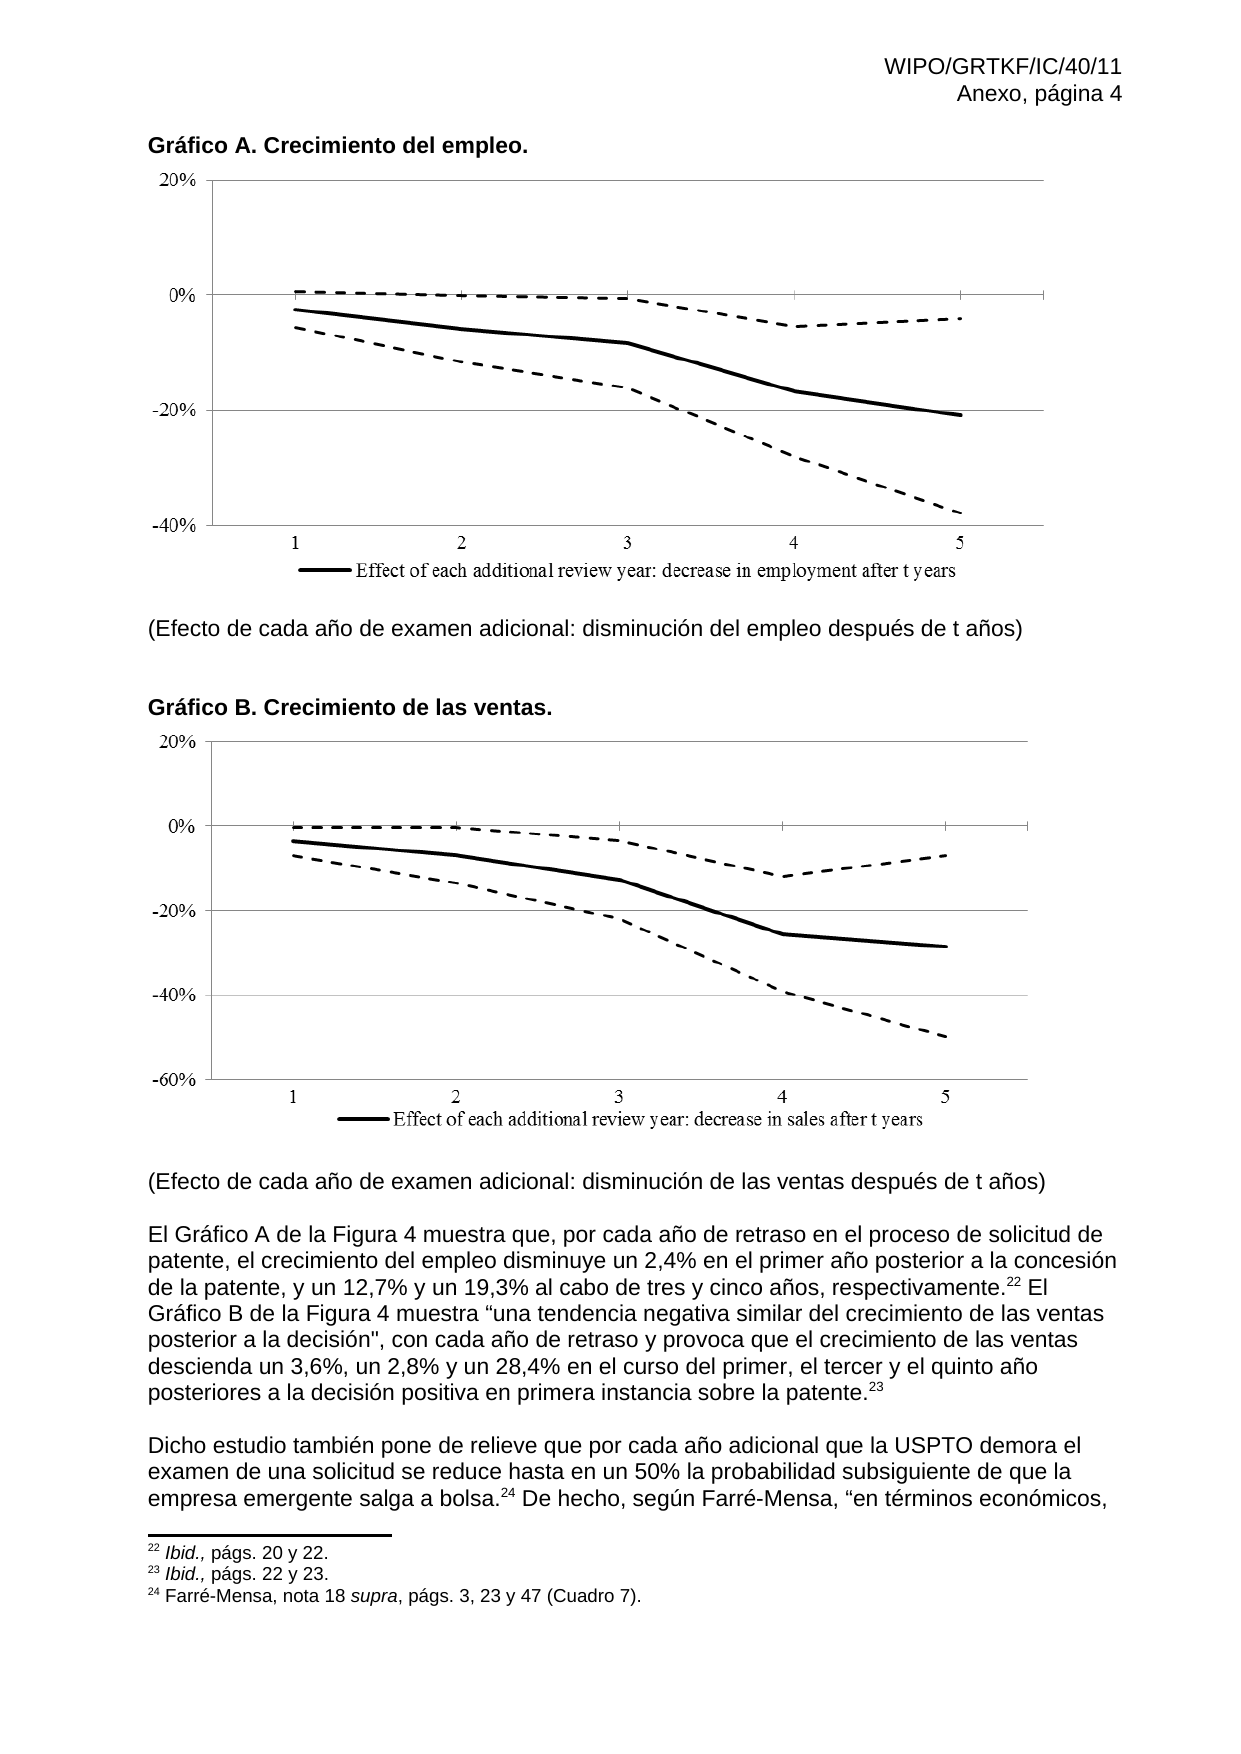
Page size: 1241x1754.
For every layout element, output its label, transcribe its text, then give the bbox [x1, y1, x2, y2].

picture [147, 158, 1083, 589]
picture [147, 720, 1066, 1142]
text (Efecto de cada año de examen adicional: disminución del empleo después de t años) [148, 615, 1122, 641]
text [148, 1432, 1122, 1511]
text (Efecto de cada año de examen adicional: disminución de las ventas después de t años) [148, 1168, 1122, 1195]
text El Gráfico A de la Figura 4 muestra que, por cada año de retraso en el proceso de solicitud de patente, el crecimiento del empleo disminuye un 2,4% en el primer año posterior a la concesión de la patente, y un 12,7% y un 19,3% al cabo de tres y cinco años, respectivamente. El Gráfico B de la Figura 4 muestra “una tendencia negativa similar del crecimiento de las ventas posterior a la decisión", con cada año de retraso y provoca que el crecimiento de las ventas descienda un 3,6%, un 2,8% y un 28,4% en el curso del primer, el tercer y el quinto año posteriores a la decisión positiva en primera instancia sobre la patente. [148, 1221, 1122, 1406]
